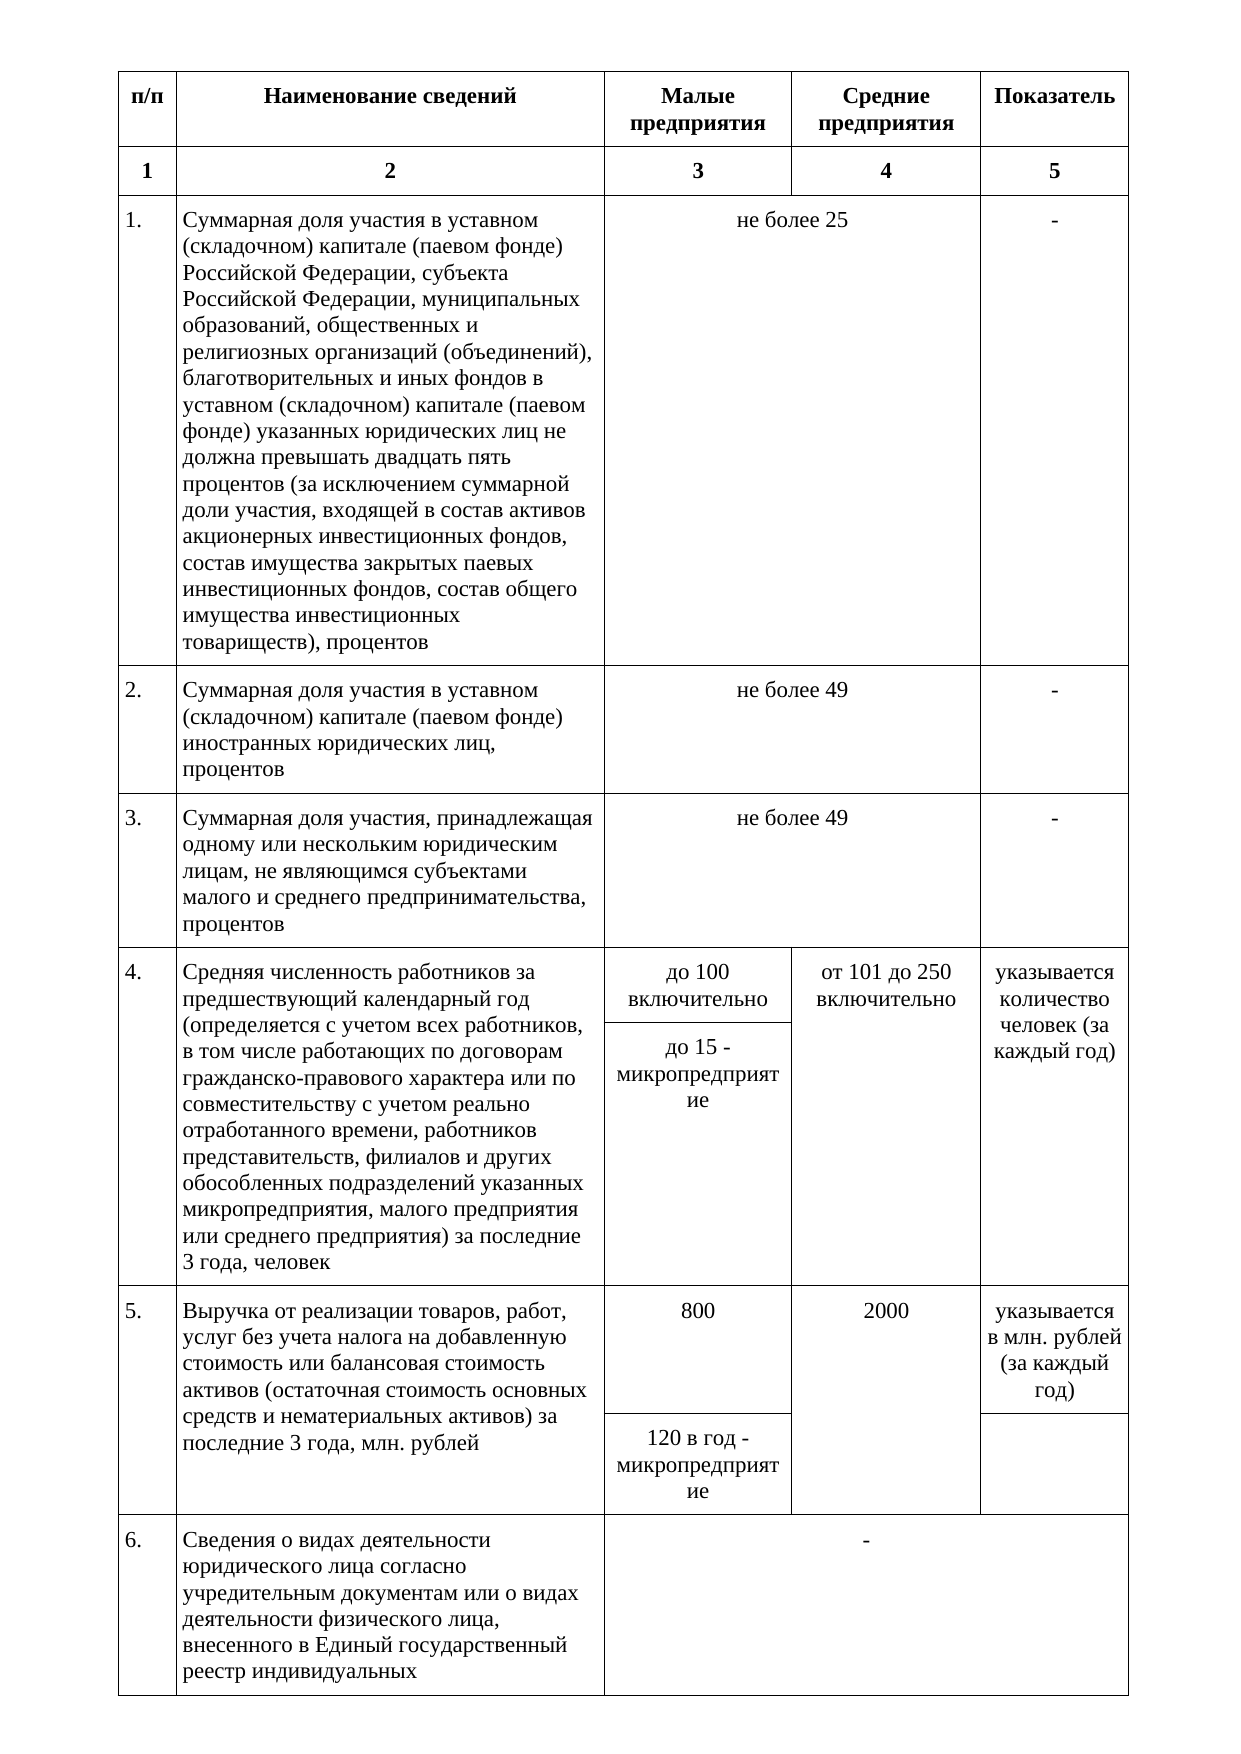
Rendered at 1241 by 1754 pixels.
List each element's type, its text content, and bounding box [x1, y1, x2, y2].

table_cell Суммарная доля участия, принадлежащая одному или нескольким юридическим лицам, не являющимся субъектами малого и среднего предпринимательства, процентов [177, 794, 604, 947]
table_cell не более 49 [605, 666, 980, 792]
table_cell 800 [605, 1286, 791, 1413]
table_cell указывается в млн. рублей (за каждый год) [981, 1286, 1128, 1413]
table_cell - [981, 794, 1128, 947]
table_cell 1 [119, 147, 176, 194]
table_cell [177, 1515, 604, 1694]
table_cell 4 [792, 147, 980, 194]
table_cell Выручка от реализации товаров, работ, услуг без учета налога на добавленную стоимость или балансовая стоимость активов (остаточная стоимость основных средств и нематериальных активов) за последние 3 года, млн. рублей [177, 1286, 604, 1514]
table_cell 4. [119, 948, 176, 1285]
table_cell - [981, 666, 1128, 792]
table_header Показатель [981, 72, 1128, 146]
table_cell 3 [605, 147, 791, 194]
table_cell 1. [119, 196, 176, 665]
table_header п/п [119, 72, 176, 146]
table_cell 120 в год - микропредприятие [605, 1414, 791, 1514]
table_cell 2. [119, 666, 176, 792]
table_cell 5. [119, 1286, 176, 1514]
table_cell 5 [981, 147, 1128, 194]
table_header Малые предприятия [605, 72, 791, 146]
table_cell до 15 - микропредприятие [605, 1023, 791, 1285]
table_cell от 101 до 250 включительно [792, 948, 980, 1285]
table_cell указывается количество человек (за каждый год) [981, 948, 1128, 1285]
table_cell Суммарная доля участия в уставном (складочном) капитале (паевом фонде) иностранных юридических лиц, процентов [177, 666, 604, 792]
table_cell [981, 1414, 1128, 1514]
table_cell не более 25 [605, 196, 980, 665]
table_header Средние предприятия [792, 72, 980, 146]
table_cell - [981, 196, 1128, 665]
table_cell 2000 [792, 1286, 980, 1514]
table_cell Средняя численность работников за предшествующий календарный год (определяется с учетом всех работников, в том числе работающих по договорам гражданско-правового характера или по совместительству с учетом реально отработанного времени, работников представительств, филиалов и других обособленных подразделений указанных микропредприятия, малого предприятия или среднего предприятия) за последние 3 года, человек [177, 948, 604, 1285]
table_cell не более 49 [605, 794, 980, 947]
table_cell - [605, 1515, 1128, 1694]
table_cell 6. [119, 1515, 176, 1694]
table_cell 3. [119, 794, 176, 947]
table_cell до 100 включительно [605, 948, 791, 1022]
table_cell 2 [177, 147, 604, 194]
table_header Наименование сведений [177, 72, 604, 146]
table_cell Суммарная доля участия в уставном (складочном) капитале (паевом фонде) Российской Федерации, субъекта Российской Федерации, муниципальных образований, общественных и религиозных организаций (объединений), благотворительных и иных фондов в уставном (складочном) капитале (паевом фонде) указанных юридических лиц не должна превышать двадцать пять процентов (за исключением суммарной доли участия, входящей в состав активов акционерных инвестиционных фондов, состав имущества закрытых паевых инвестиционных фондов, состав общего имущества инвестиционных товариществ), процентов [177, 196, 604, 665]
